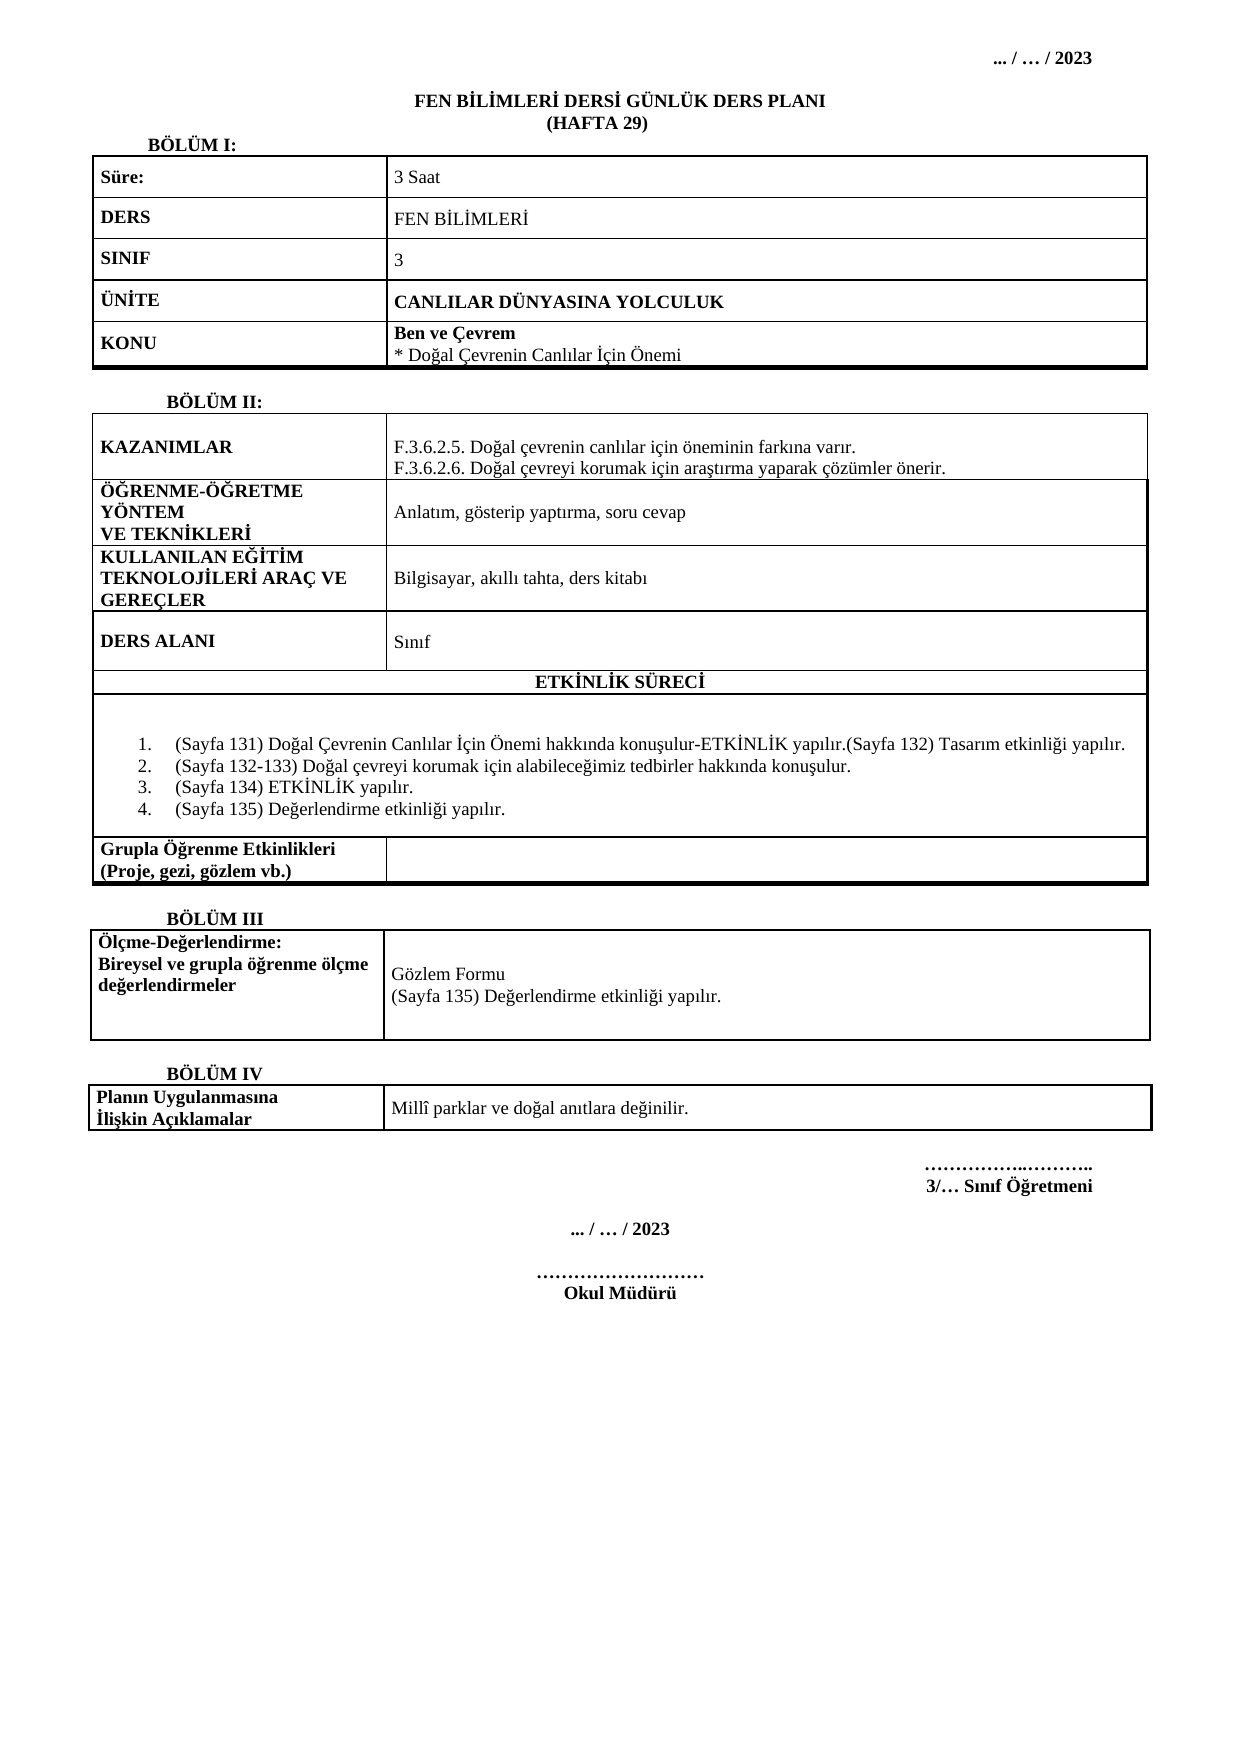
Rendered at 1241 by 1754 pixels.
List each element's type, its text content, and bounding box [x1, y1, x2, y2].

table_header Gözlem Formu (Sayfa 135) Değerlendirme etkinliği yapılır. [385, 931, 1149, 1039]
text Okul Müdürü [148, 1282, 1092, 1304]
table_cell ÜNİTE [94, 281, 386, 321]
table_cell ETKİNLİK SÜRECİ [94, 671, 1146, 693]
subtitle BÖLÜM III [148, 907, 1092, 929]
table_header Ölçme-Değerlendirme: Bireysel ve grupla öğrenme ölçme değerlendirmeler [92, 931, 383, 1039]
table_header F.3.6.2.5. Doğal çevrenin canlılar için öneminin farkına varır. F.3.6.2.6. Doğal çevreyi korumak için araştırma yaparak çözümler önerir. [387, 414, 1147, 479]
table_cell (Sayfa 131) Doğal Çevrenin Canlılar İçin Önemi hakkında konuşulur-ETKİNLİK yapılır.(Sayfa 132) Tasarım etkinliği yapılır. (Sayfa 132-133) Doğal çevreyi korumak için alabileceğimiz tedbirler hakkında konuşulur. (Sayfa 134) ETKİNLİK yapılır. (Sayfa 135) Değerlendirme etkinliği yapılır. [94, 695, 1146, 836]
table_cell Ben ve Çevrem * Doğal Çevrenin Canlılar İçin Önemi [388, 322, 1146, 365]
table_header KAZANIMLAR [93, 414, 386, 479]
table_cell SINIF [94, 239, 386, 279]
table_cell DERS ALANI [94, 612, 386, 670]
text BÖLÜM I: [148, 133, 1092, 155]
text ……………..……….. [148, 1153, 1092, 1174]
table_cell Grupla Öğrenme Etkinlikleri (Proje, gezi, gözlem vb.) [94, 838, 386, 881]
subtitle BÖLÜM IV [148, 1062, 1092, 1084]
table_cell FEN BİLİMLERİ [388, 198, 1146, 238]
table_header Millî parklar ve doğal anıtlara değinilir. [385, 1086, 1150, 1129]
table_cell KULLANILAN EĞİTİM TEKNOLOJİLERİ ARAÇ VE GEREÇLER [93, 546, 386, 610]
table_cell KONU [94, 322, 386, 365]
text (HAFTA 29) [148, 112, 1092, 133]
table_cell Anlatım, gösterip yaptırma, soru cevap [387, 480, 1146, 544]
text BÖLÜM II: [148, 391, 1092, 413]
text 3/… Sınıf Öğretmeni [148, 1174, 1092, 1196]
table_header Planın Uygulanmasına İlişkin Açıklamalar [90, 1086, 383, 1129]
table_cell ÖĞRENME-ÖĞRETME YÖNTEM VE TEKNİKLERİ [93, 480, 386, 544]
text ……………………… [148, 1261, 1092, 1282]
table_cell 3 [388, 239, 1146, 279]
text ... / … / 2023 [148, 47, 1092, 69]
table_header Süre: [94, 157, 386, 196]
table_cell [387, 838, 1146, 881]
text ... / … / 2023 [148, 1218, 1092, 1239]
table_cell CANLILAR DÜNYASINA YOLCULUK [388, 281, 1146, 321]
table_cell Bilgisayar, akıllı tahta, ders kitabı [387, 546, 1146, 610]
table_cell DERS [94, 198, 386, 238]
table_cell Sınıf [387, 612, 1146, 670]
text FEN BİLİMLERİ DERSİ GÜNLÜK DERS PLANI [148, 90, 1092, 112]
table_header 3 Saat [388, 157, 1146, 196]
